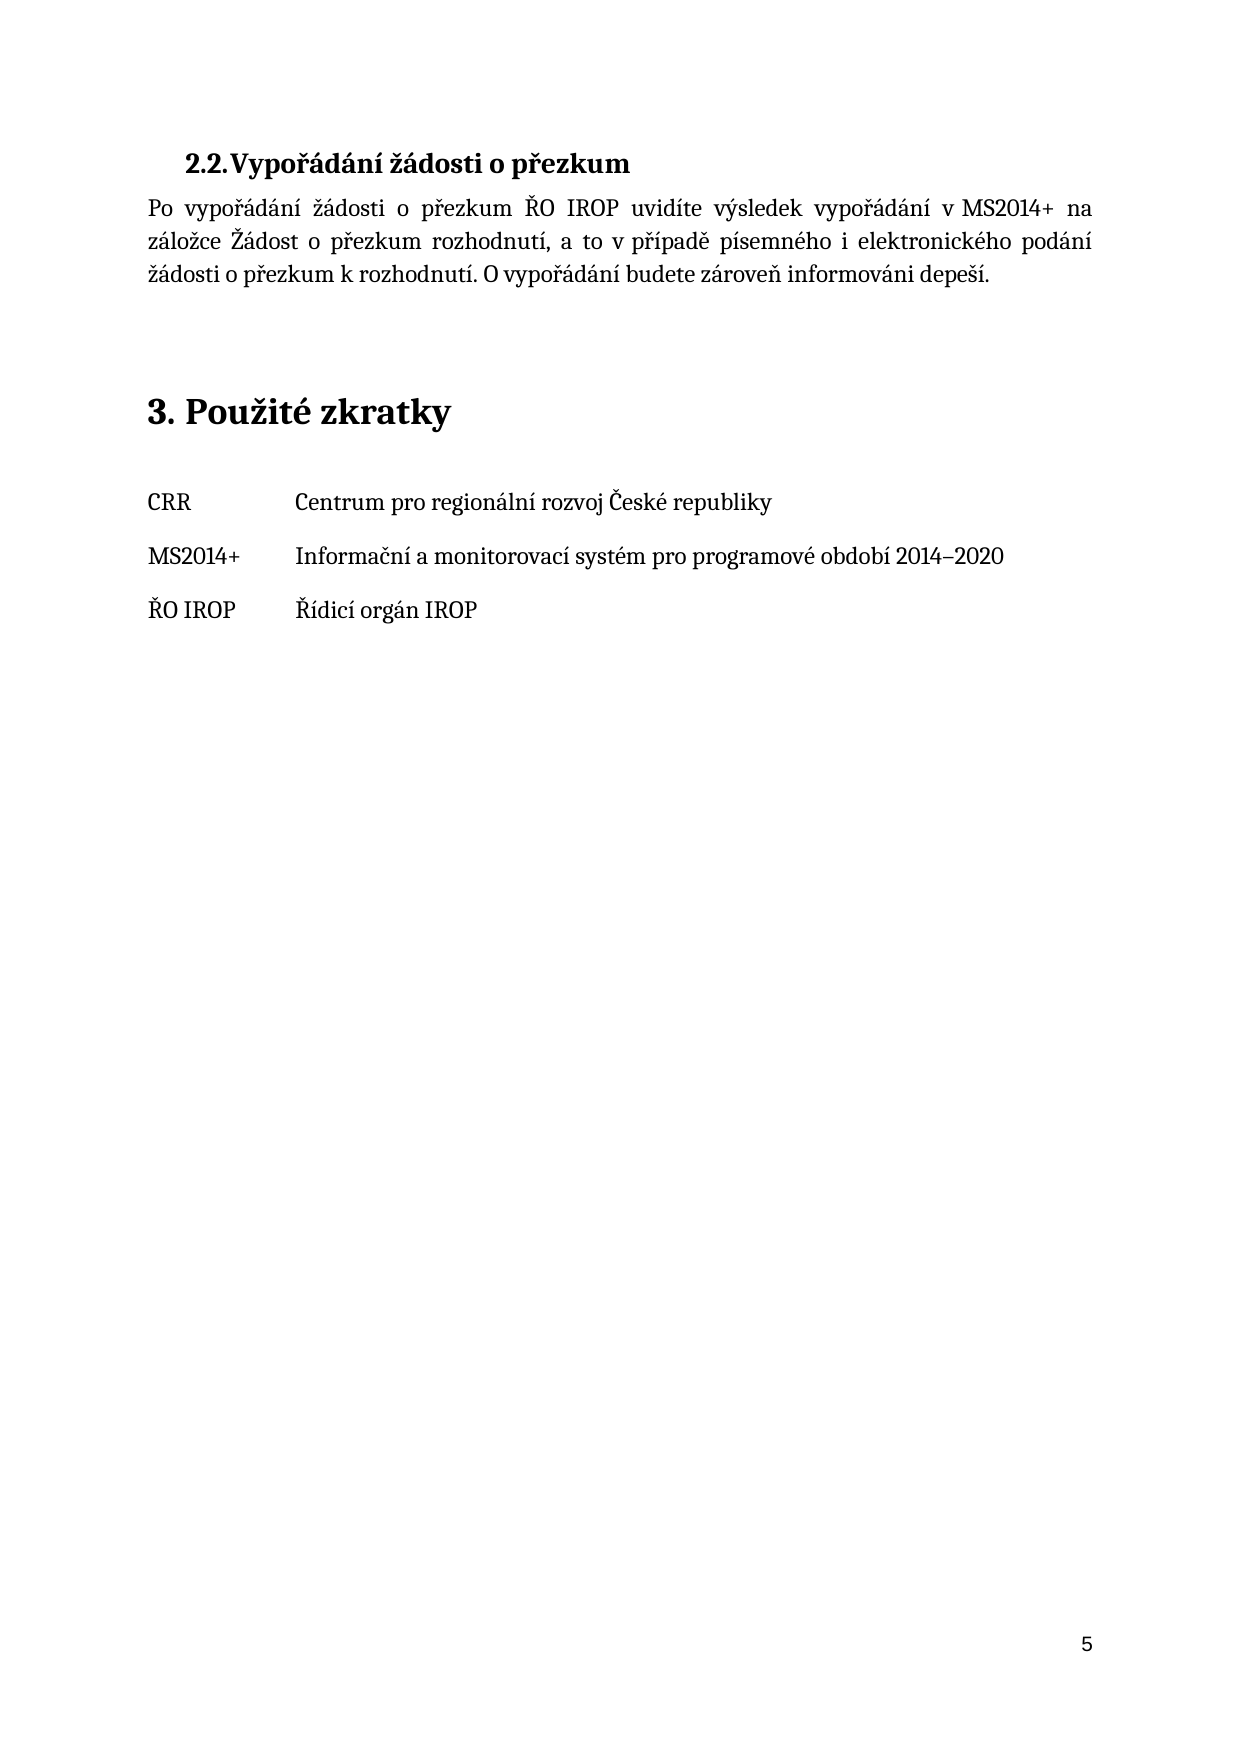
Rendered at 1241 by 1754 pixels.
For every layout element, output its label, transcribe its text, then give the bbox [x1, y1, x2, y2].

text MS2014+ Informační a monitorovací systém pro programové období 2014–2020 [148, 542, 1093, 571]
subtitle Použité zkratky [148, 391, 1093, 434]
text Po vypořádání žádosti o přezkum ŘO IROP uvidíte výsledek vypořádání v MS2014+ na záložce Žádost o přezkum rozhodnutí, a to v případě písemného i elektronického podání žádosti o přezkum k rozhodnutí. O vypořádání budete zároveň informováni depeší. [148, 194, 1093, 288]
text CRR Centrum pro regionální rozvoj České republiky [148, 488, 1093, 517]
subtitle Vypořádání žádosti o přezkum [185, 148, 1093, 181]
text ŘO IROP Řídicí orgán IROP [148, 596, 1093, 624]
